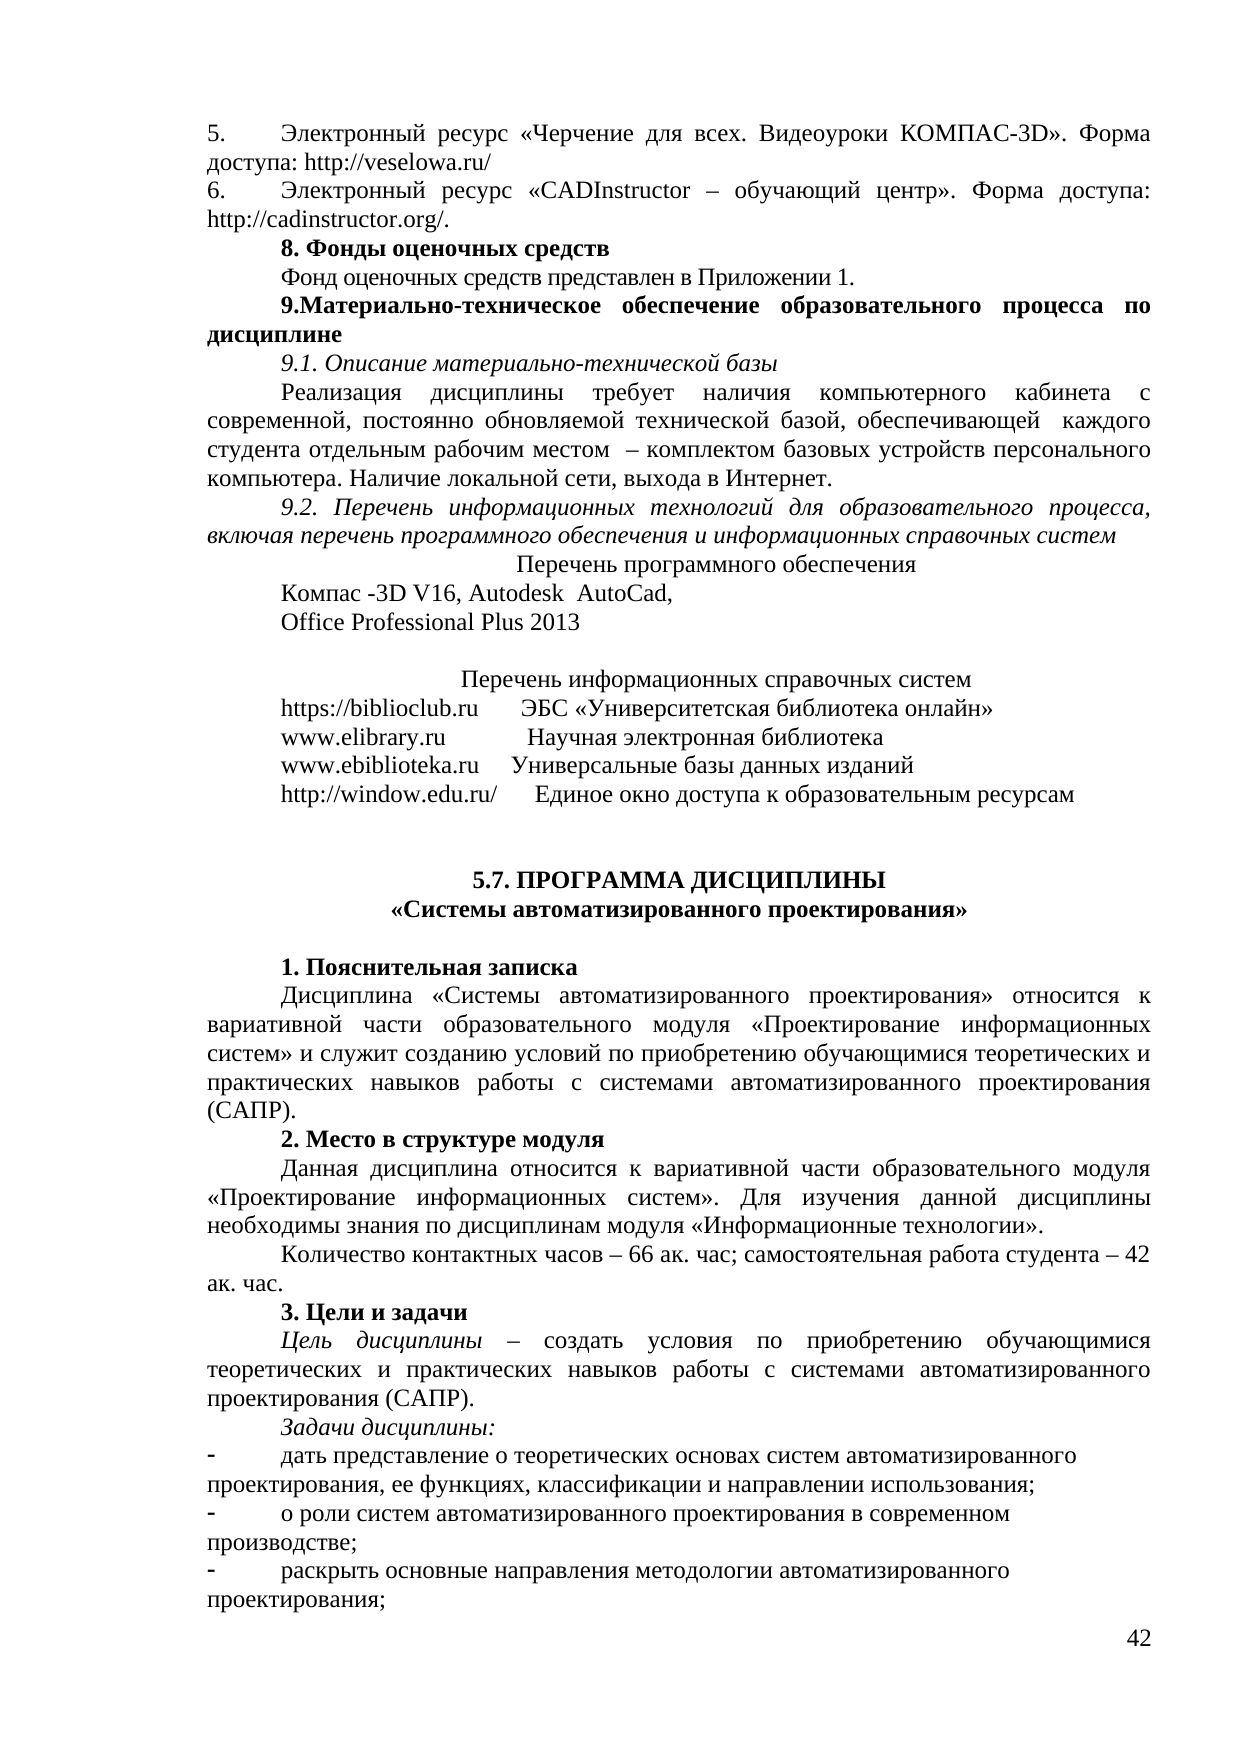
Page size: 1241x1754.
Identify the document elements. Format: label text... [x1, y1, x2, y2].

text www.ebiblioteka.ru Универсальные базы данных изданий [207, 751, 1152, 779]
text https://biblioclub.ru ЭБС «Университетская библиотека онлайн» [207, 693, 1152, 722]
text 2. Место в структуре модуля [207, 1124, 1152, 1153]
text Перечень программного обеспечения [207, 549, 1152, 578]
text 5. Электронный ресурс «Черчение для всех. Видеоуроки КОМПАС-3D». Форма доступа: http://veselowa.ru/ [207, 118, 1152, 176]
text Данная дисциплина относится к вариативной части образовательного модуля «Проектирование информационных систем». Для изучения данной дисциплины необходимы знания по дисциплинам модуля «Информационные технологии». [207, 1153, 1152, 1239]
list раскрыть основные направления методологии автоматизированного проектирования; [207, 1556, 1152, 1613]
text 1. Пояснительная записка [207, 952, 1152, 981]
text 6. Электронный ресурс «CADInstructor – обучающий центр». Форма доступа: http://cadinstructor.org/. [207, 176, 1152, 233]
text http://window.edu.ru/ Единое окно доступа к образовательным ресурсам [207, 779, 1152, 808]
text «Системы автоматизированного проектирования» [207, 894, 1152, 923]
text 3. Цели и задачи [207, 1297, 1152, 1326]
list о роли систем автоматизированного проектирования в современном производстве; [207, 1498, 1152, 1556]
text Дисциплина «Системы автоматизированного проектирования» относится к вариативной части образовательного модуля «Проектирование информационных систем» и служит созданию условий по приобретению обучающимися теоретических и практических навыков работы с системами автоматизированного проектирования (САПР). [207, 981, 1152, 1124]
text 9.Материально-техническое обеспечение образовательного процесса по дисциплине [207, 291, 1152, 348]
text Компас -3D V16, Autodesk AutoСad, [207, 578, 1152, 607]
list дать представление о теоретических основах систем автоматизированного проектирования, ее функциях, классификации и направлении использования; [207, 1441, 1152, 1498]
text Реализация дисциплины требует наличия компьютерного кабинета с современной, постоянно обновляемой технической базой, обеспечивающей каждого студента отдельным рабочим местом – комплектом базовых устройств персонального компьютера. Наличие локальной сети, выхода в Интернет. [207, 377, 1152, 492]
text Перечень информационных справочных систем [207, 664, 1152, 693]
text 9.2. Перечень информационных технологий для образовательного процесса, включая перечень программного обеспечения и информационных справочных систем [207, 492, 1152, 549]
text Количество контактных часов – 66 ак. час; самостоятельная работа студента – 42 ак. час. [207, 1239, 1152, 1297]
text Цель дисциплины – создать условия по приобретению обучающимися теоретических и практических навыков работы с системами автоматизированного проектирования (САПР). [207, 1326, 1152, 1412]
text 5.7. ПРОГРАММА ДИСЦИПЛИНЫ [207, 866, 1152, 894]
text 8. Фонды оценочных средств [207, 233, 1152, 262]
text Задачи дисциплины: [207, 1412, 1152, 1441]
text 9.1. Описание материально-технической базы [207, 348, 1152, 377]
text www.elibrary.ru Научная электронная библиотека [207, 722, 1152, 751]
text Office Professional Plus 2013 [207, 607, 1152, 636]
text Фонд оценочных средств представлен в Приложении 1. [207, 262, 1152, 291]
